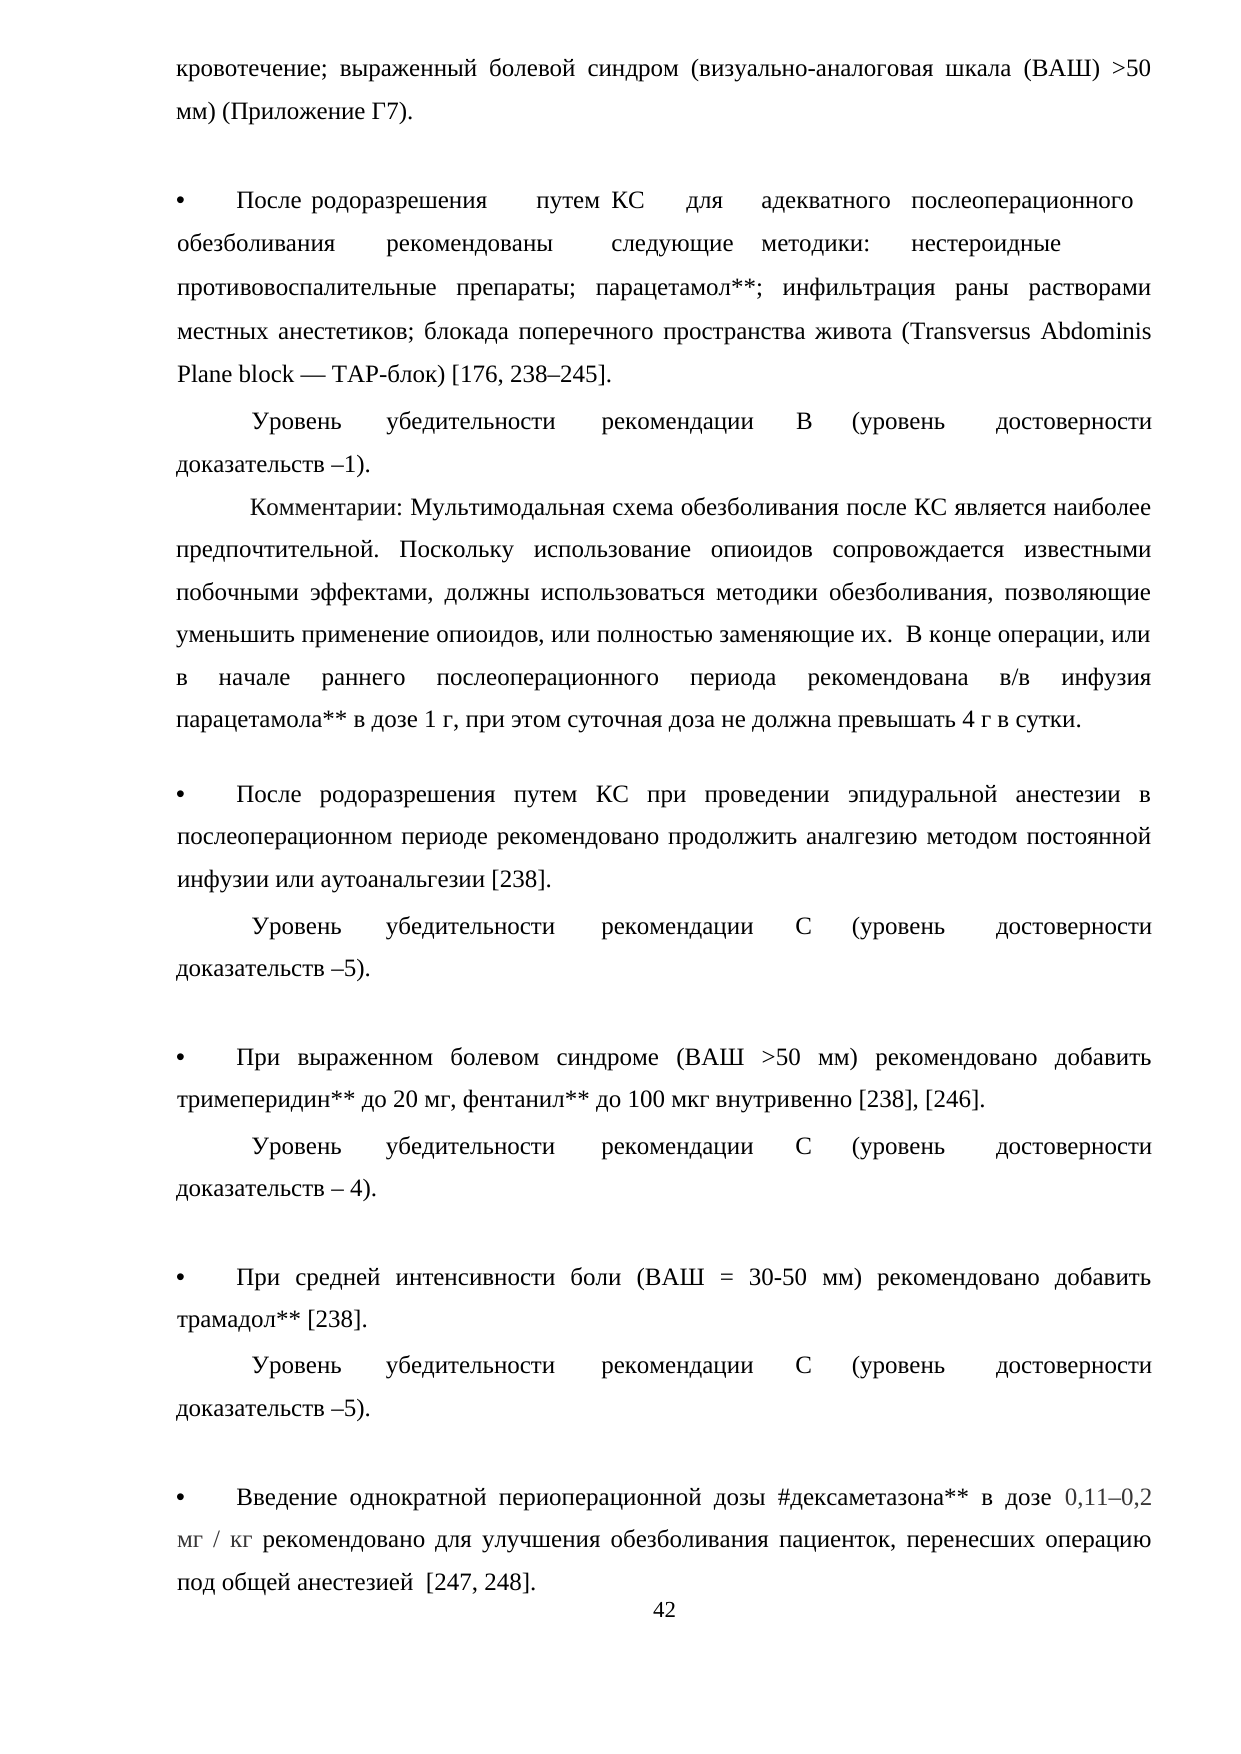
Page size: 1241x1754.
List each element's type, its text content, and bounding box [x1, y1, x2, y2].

list Введение однократной периоперационной дозы #дексаметазона** в дозе 0,11–0,2 мг / кг рекомендовано для улучшения обезболивания пациенток, перенесших операцию под общей анестезией [247, 248]. [176, 1482, 1152, 1595]
text Уровень убедительности рекомендации C (уровень достоверности [161, 1351, 1158, 1379]
text доказательств –5). [176, 1393, 1158, 1422]
text доказательств –5). [176, 953, 1158, 982]
text доказательств –1). [176, 449, 1158, 478]
list При выраженном болевом синдроме (ВАШ >50 мм) рекомендовано добавить тримеперидин** до 20 мг, фентанил** до 100 мкг внутривенно [238], [246]. [176, 1042, 1152, 1113]
list При средней интенсивности боли (ВАШ = 30-50 мм) рекомендовано добавить трамадол** [238]. [176, 1262, 1152, 1333]
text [176, 53, 1152, 124]
text Уровень убедительности рекомендации В (уровень достоверности [161, 406, 1158, 435]
text доказательств – 4). [176, 1173, 1158, 1202]
text Комментарии: Мультимодальная схема обезболивания после КС является наиболее предпочтительной. Поскольку использование опиоидов сопровождается известными побочными эффектами, должны использоваться методики обезболивания, позволяющие уменьшить применение опиоидов, или полностью заменяющие их. В конце операции, или в начале раннего послеоперационного периода рекомендована в/в инфузия парацетамола** в дозе 1 г, при этом суточная доза не должна превышать 4 г в сутки. [176, 492, 1152, 733]
text Уровень убедительности рекомендации С (уровень достоверности [161, 911, 1158, 939]
list После родоразрешения путем КС при проведении эпидуральной анестезии в послеоперационном периоде рекомендовано продолжить аналгезию методом постоянной инфузии или аутоанальгезии [238]. [176, 778, 1152, 893]
list После родоразрешения путем КС для адекватного послеоперационного обезболивания рекомендованы следующие методики: нестероидные противовоспалительные препараты; парацетамол**; инфильтрация раны растворами местных анестетиков; блокада поперечного пространства живота (Transversus Abdominis Plane block — TAP-блок) [176, 238–245]. [176, 185, 1152, 388]
text Уровень убедительности рекомендации С (уровень достоверности [161, 1131, 1158, 1159]
